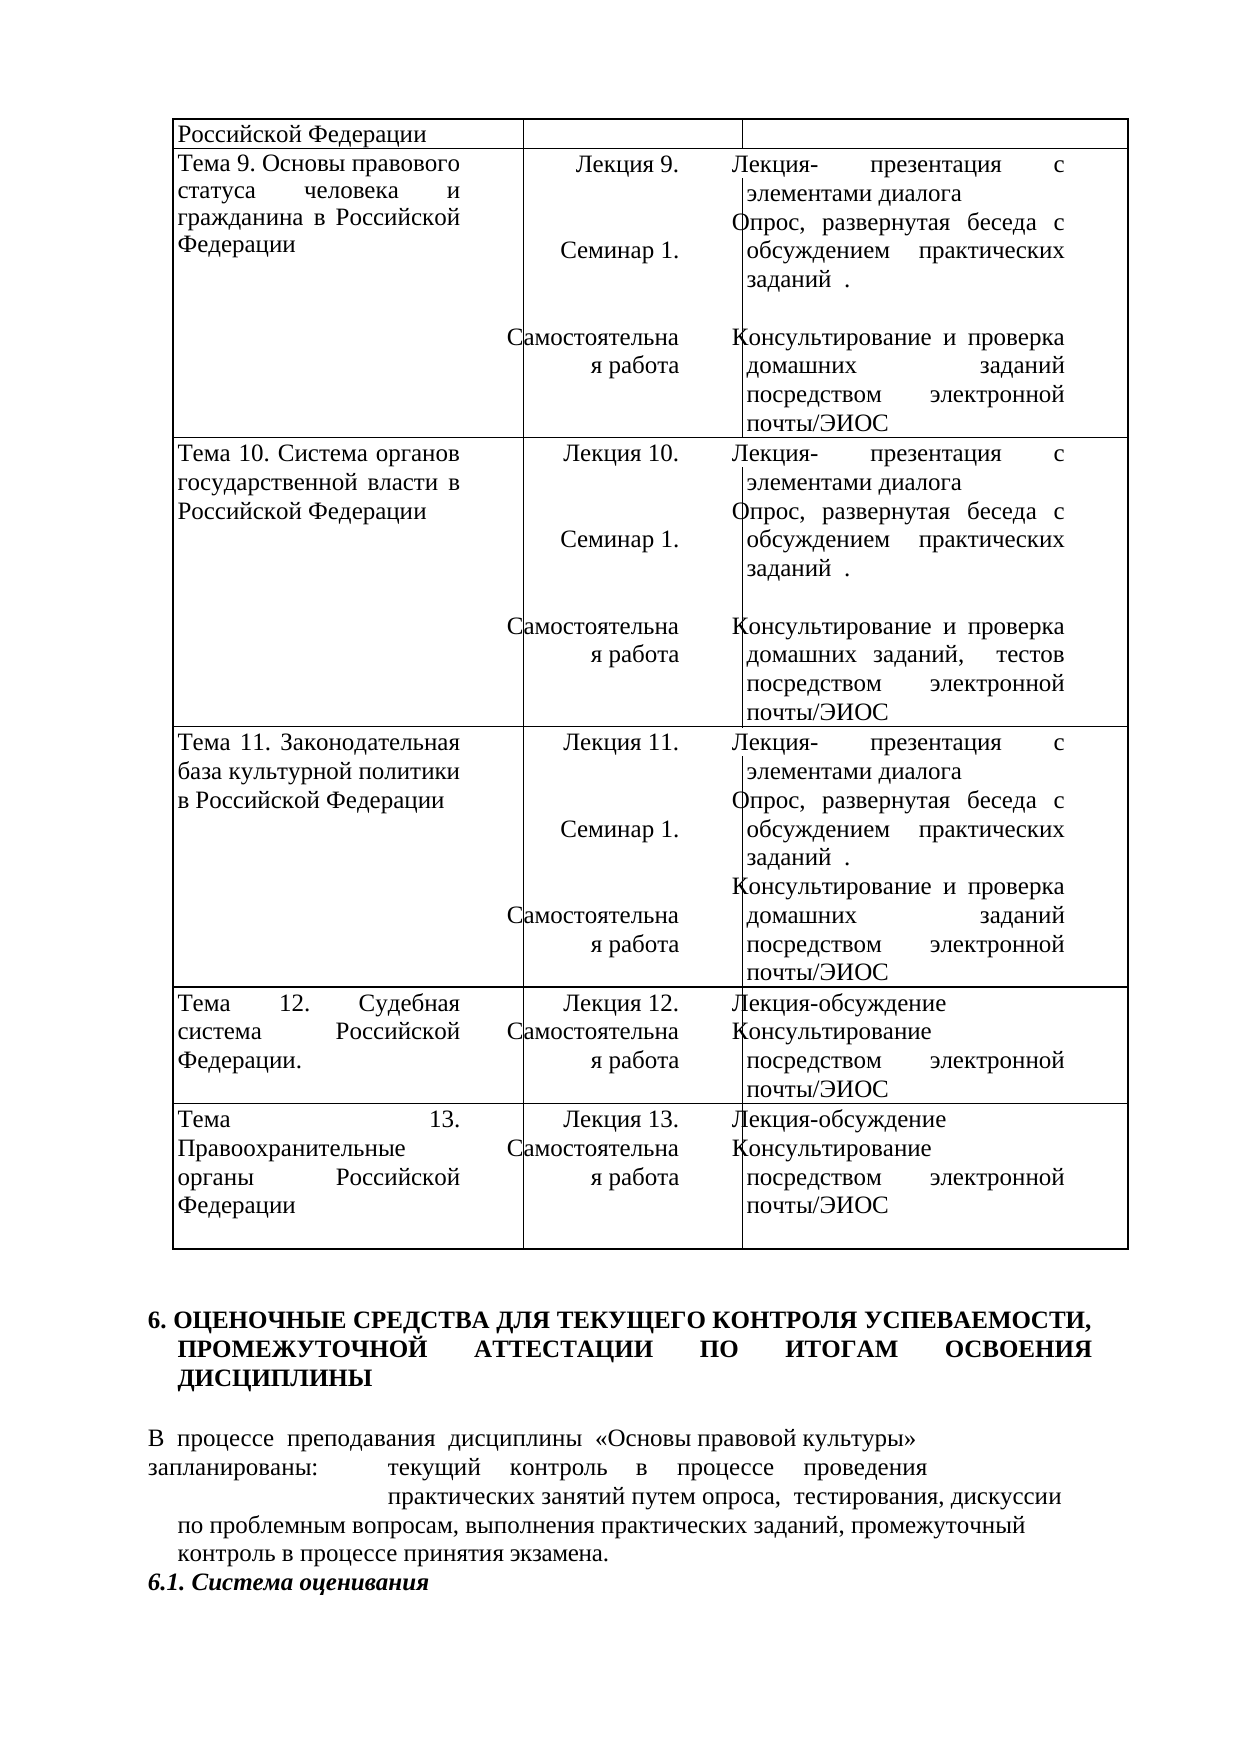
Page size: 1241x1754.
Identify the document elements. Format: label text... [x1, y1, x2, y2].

table_cell Тема 13. Правоохранительные органы Российской Федерации [174, 1104, 523, 1248]
table_cell Тема 9. Основы правового статуса человека и гражданина в Российской Федерации [174, 149, 523, 437]
table_cell Лекция 13. Самостоятельная работа [524, 1104, 742, 1248]
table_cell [174, 120, 523, 148]
text запланированы: текущий контроль в процессе проведения практических занятий путем опроса, тестирования, дискуссии по проблемным вопросам, выполнения практических заданий, промежуточный контроль в процессе принятия экзамена. [148, 1452, 1093, 1567]
table_cell Лекция 11. Семинар 1. Самостоятельная работа [524, 727, 742, 986]
text 6. ОЦЕНОЧНЫЕ СРЕДСТВА ДЛЯ ТЕКУЩЕГО КОНТРОЛЯ УСПЕВАЕМОСТИ, ПРОМЕЖУТОЧНОЙ АТТЕСТАЦИИ ПО ИТОГАМ ОСВОЕНИЯ ДИСЦИПЛИНЫ [148, 1305, 1093, 1392]
table_cell Тема 11. Законодательная база культурной политики в Российской Федерации [174, 727, 523, 986]
table_cell Лекция 9. Семинар 1. Самостоятельная работа [524, 149, 742, 437]
table_cell Лекция 10. Семинар 1. Самостоятельная работа [524, 438, 742, 726]
text 6.1. Система оценивания [148, 1567, 1093, 1596]
table_cell Лекция- презентация с элементами диалога Опрос, развернутая беседа с обсуждением практических заданий . Консультирование и проверка домашних заданий, тестов посредством электронной почты/ЭИОС [743, 438, 1127, 726]
table_cell Лекция-обсуждение Консультирование посредством электронной почты/ЭИОС [743, 1104, 1127, 1248]
table_cell Тема 12. Судебная система Российской Федерации. [174, 988, 523, 1103]
table_cell Лекция-обсуждение Консультирование посредством электронной почты/ЭИОС [743, 988, 1127, 1103]
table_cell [524, 120, 742, 148]
table_cell Тема 10. Система органов государственной власти в Российской Федерации [174, 438, 523, 726]
text В процессе преподавания дисциплины «Основы правовой культуры» [148, 1424, 1093, 1452]
table_cell Лекция- презентация с элементами диалога Опрос, развернутая беседа с обсуждением практических заданий . Консультирование и проверка домашних заданий посредством электронной почты/ЭИОС [743, 727, 1127, 986]
table_cell Лекция 12. Самостоятельная работа [524, 988, 742, 1103]
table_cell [743, 120, 1127, 148]
table_cell Лекция- презентация с элементами диалога Опрос, развернутая беседа с обсуждением практических заданий . Консультирование и проверка домашних заданий посредством электронной почты/ЭИОС [743, 149, 1127, 437]
